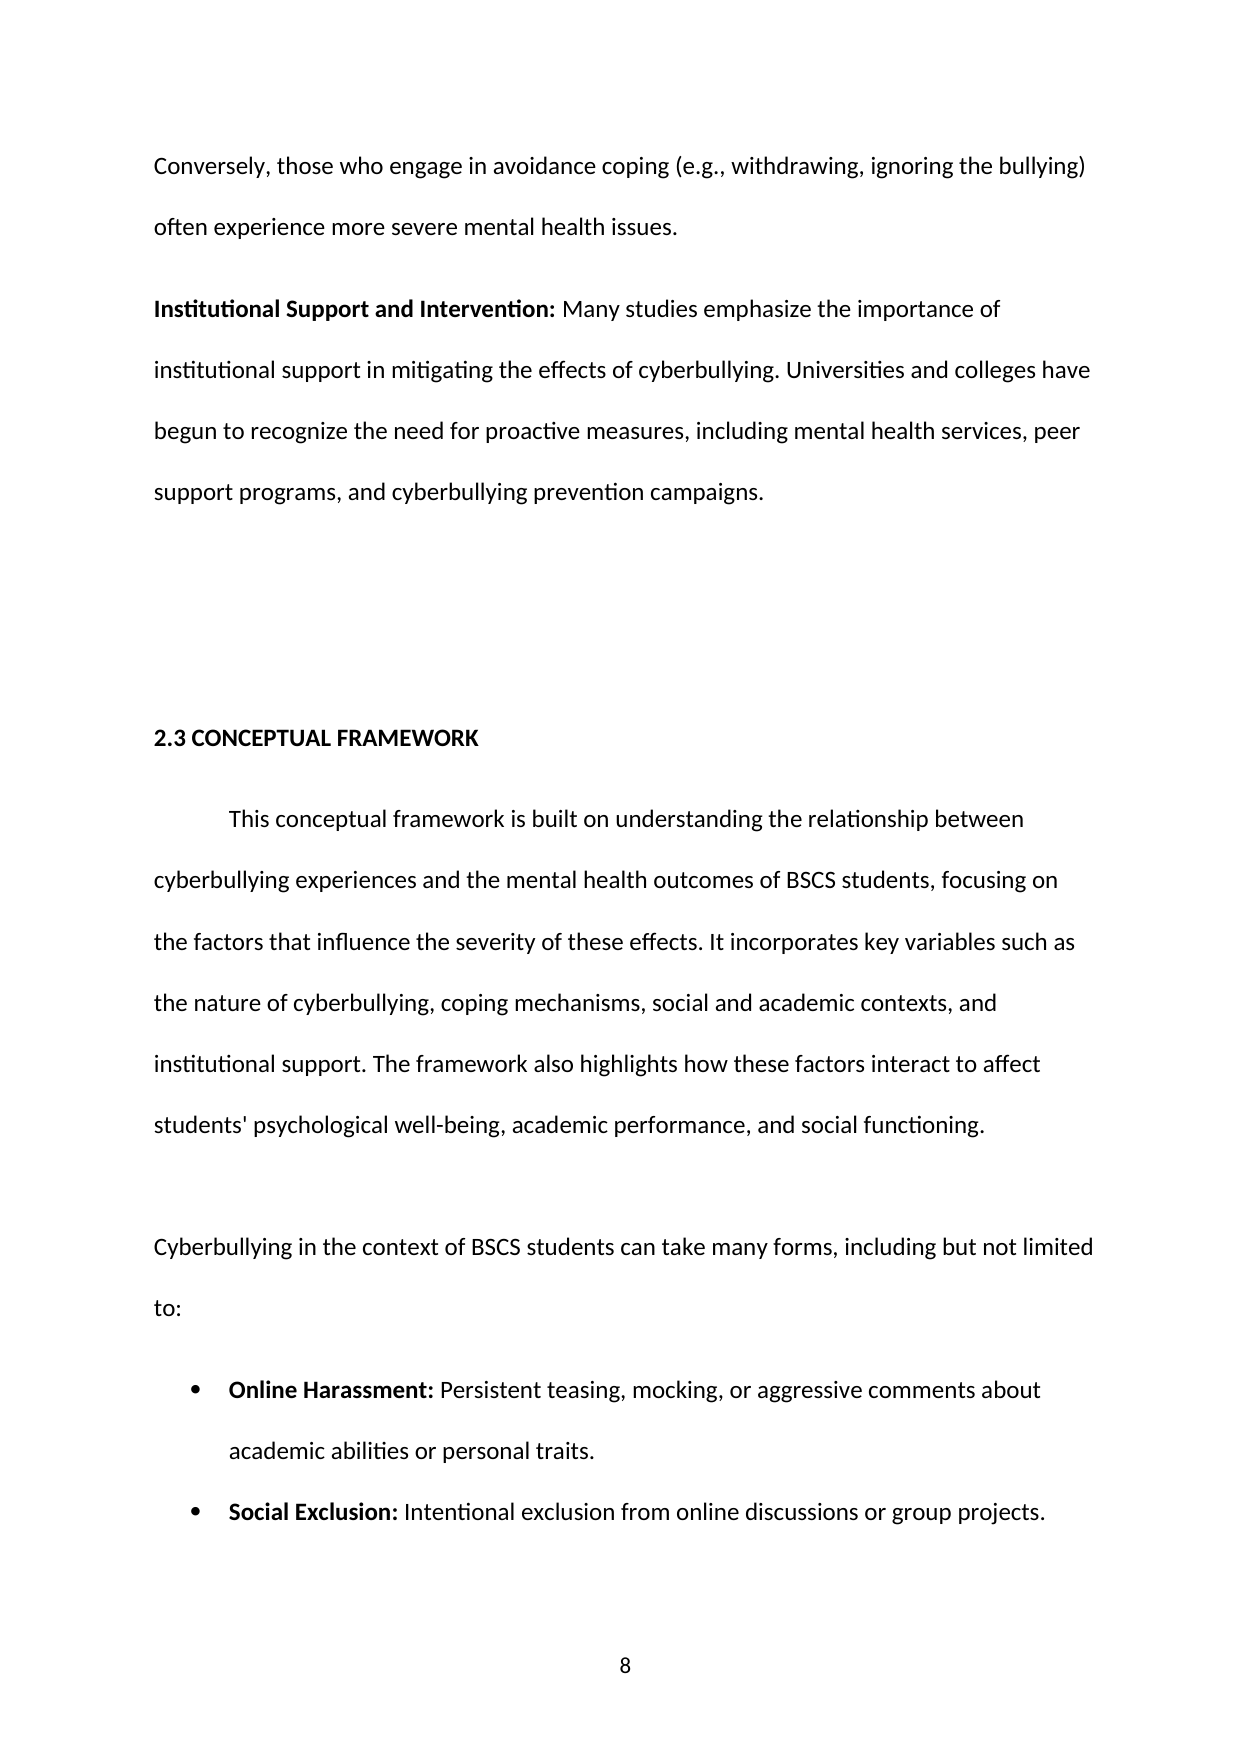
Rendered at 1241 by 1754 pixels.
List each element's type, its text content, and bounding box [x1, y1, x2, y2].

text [154, 150, 1097, 242]
list Social Exclusion: Intentional exclusion from online discussions or group projects. [191, 1496, 1097, 1526]
list Online Harassment: Persistent teasing, mocking, or aggressive comments about academic abilities or personal traits. [191, 1374, 1097, 1465]
text This conceptual framework is built on understanding the relationship between cyberbullying experiences and the mental health outcomes of BSCS students, focusing on the factors that influence the severity of these effects. It incorporates key variables such as the nature of cyberbullying, coping mechanisms, social and academic contexts, and institutional support. The framework also highlights how these factors interact to affect students' psychological well-being, academic performance, and social functioning. [154, 803, 1097, 1139]
text 2.3 CONCEPTUAL FRAMEWORK [154, 722, 1097, 752]
text Institutional Support and Intervention: Many studies emphasize the importance of institutional support in mitigating the effects of cyberbullying. Universities and colleges have begun to recognize the need for proactive measures, including mental health services, peer support programs, and cyberbullying prevention campaigns. [154, 293, 1097, 507]
text Cyberbullying in the context of BSCS students can take many forms, including but not limited to: [154, 1231, 1097, 1322]
